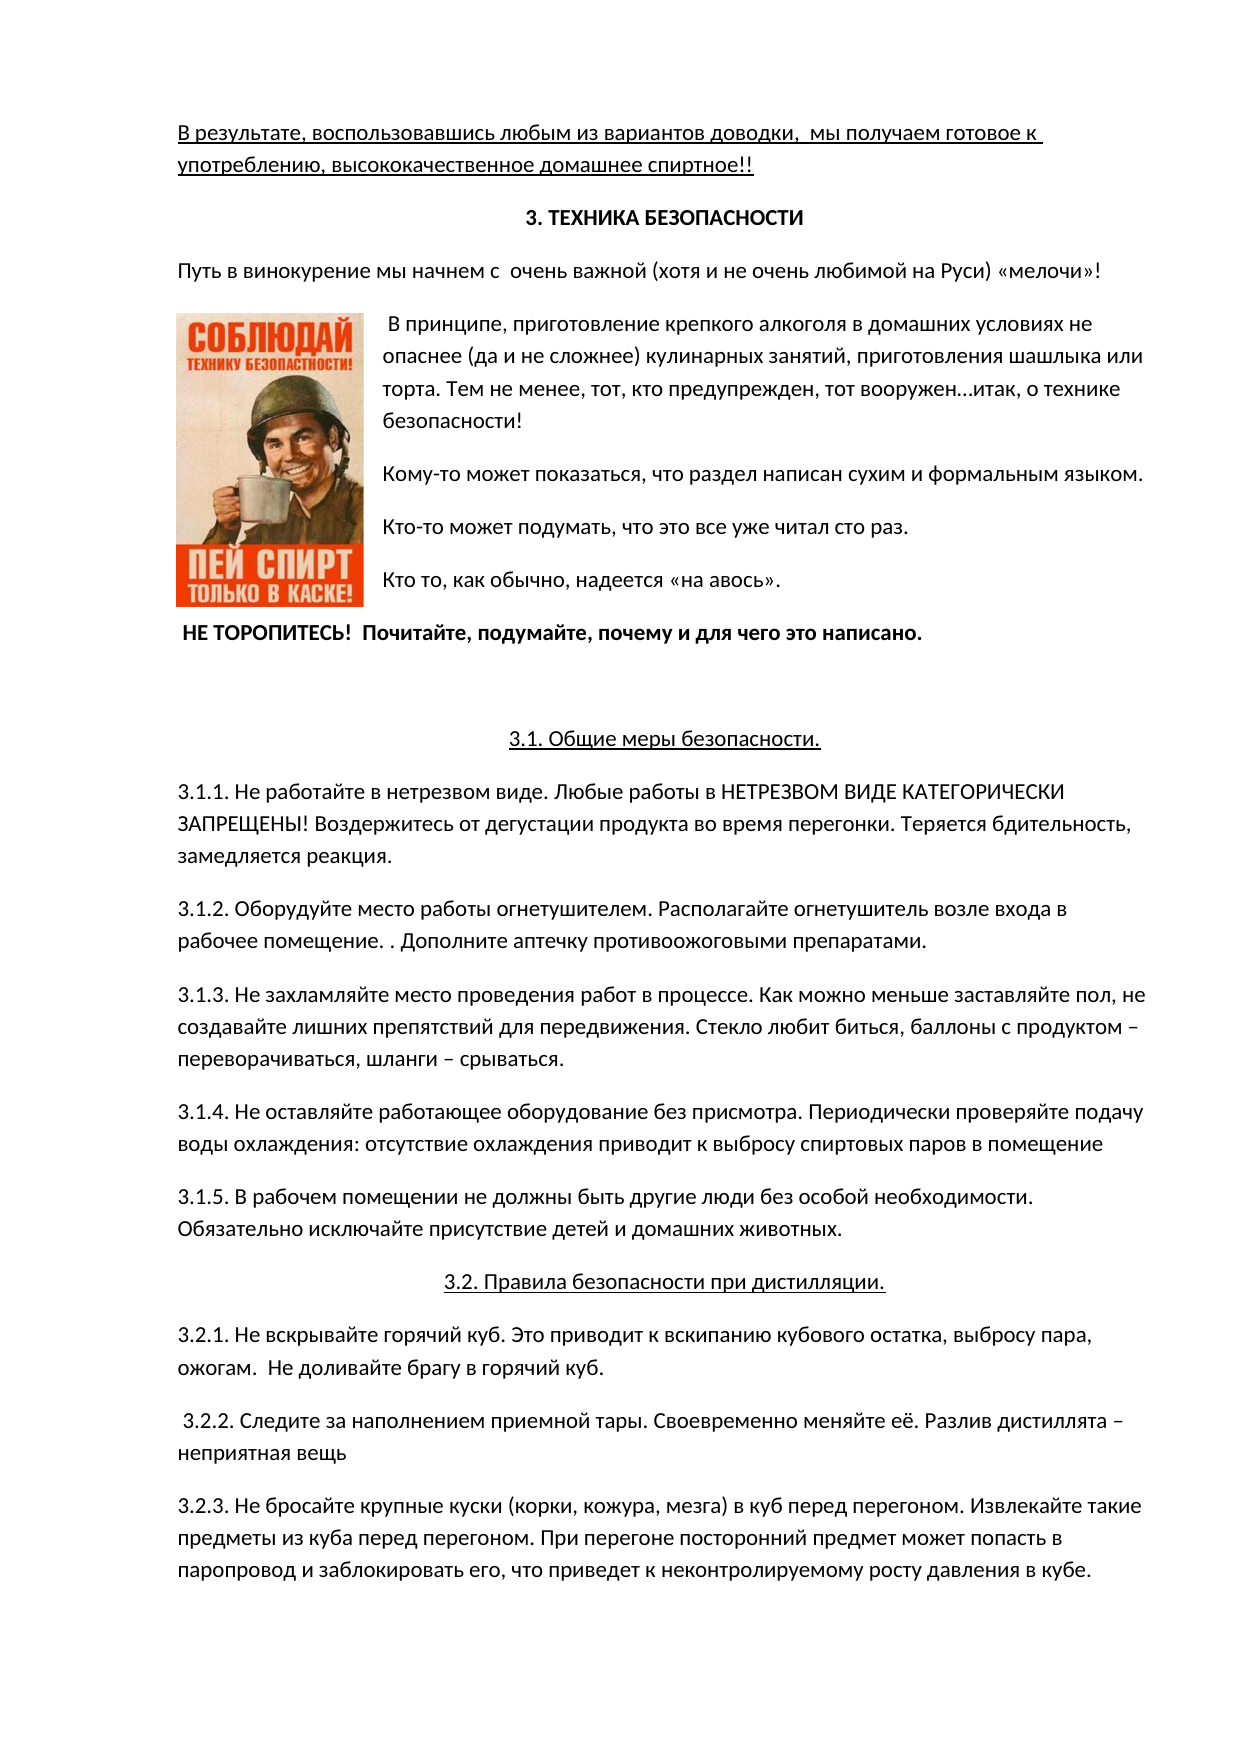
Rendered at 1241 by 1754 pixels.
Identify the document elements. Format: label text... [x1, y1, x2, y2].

text 3.1.3. Не захламляйте место проведения работ в процессе. Как можно меньше заставляйте пол, не создавайте лишних препятствий для передвижения. Стекло любит биться, баллоны с продуктом – переворачиваться, шланги – срываться. [177, 980, 1152, 1072]
text В результате, воспользовавшись любым из вариантов доводки, мы получаем готовое к употреблению, высококачественное домашнее спиртное!! [177, 118, 1152, 178]
text 3. ТЕХНИКА БЕЗОПАСНОСТИ [177, 203, 1152, 231]
text Путь в винокурение мы начнем с очень важной (хотя и не очень любимой на Руси) «мелочи»! [177, 256, 1152, 284]
text Кому-то может показаться, что раздел написан сухим и формальным языком. [364, 459, 1152, 487]
text Кто то, как обычно, надеется «на авось». [364, 565, 1152, 593]
text 3.1.2. Оборудуйте место работы огнетушителем. Располагайте огнетушитель возле входа в рабочее помещение. . Дополните аптечку противоожоговыми препаратами. [177, 894, 1152, 955]
text 3.1.4. Не оставляйте работающее оборудование без присмотра. Периодически проверяйте подачу воды охлаждения: отсутствие охлаждения приводит к выбросу спиртовых паров в помещение [177, 1097, 1152, 1157]
text 3.2.1. Не вскрывайте горячий куб. Это приводит к вскипанию кубового остатка, выбросу пара, ожогам. Не доливайте брагу в горячий куб. [177, 1321, 1152, 1381]
text 3.1. Общие меры безопасности. [177, 724, 1152, 752]
text 3.2.3. Не бросайте крупные куски (корки, кожура, мезга) в куб перед перегоном. Извлекайте такие предметы из куба перед перегоном. При перегоне посторонний предмет может попасть в паропровод и заблокировать его, что приведет к неконтролируемому росту давления в кубе. [177, 1491, 1152, 1583]
text Кто-то может подумать, что это все уже читал сто раз. [364, 512, 1152, 540]
text НЕ ТОРОПИТЕСЬ! Почитайте, подумайте, почему и для чего это написано. [177, 618, 1152, 646]
text 3.1.1. Не работайте в нетрезвом виде. Любые работы в НЕТРЕЗВОМ ВИДЕ КАТЕГОРИЧЕСКИ ЗАПРЕЩЕНЫ! Воздержитесь от дегустации продукта во время перегонки. Теряется бдительность, замедляется реакция. [177, 777, 1152, 869]
text В принципе, приготовление крепкого алкоголя в домашних условиях не опаснее (да и не сложнее) кулинарных занятий, приготовления шашлыка или торта. Тем не менее, тот, кто предупрежден, тот вооружен…итак, о технике безопасности! [177, 309, 1152, 434]
text 3.1.5. В рабочем помещении не должны быть другие люди без особой необходимости. Обязательно исключайте присутствие детей и домашних животных. [177, 1182, 1152, 1242]
text 3.2.2. Следите за наполнением приемной тары. Своевременно меняйте её. Разлив дистиллята – неприятная вещь [177, 1406, 1152, 1466]
text 3.2. Правила безопасности при дистилляции. [177, 1267, 1152, 1296]
picture [176, 313, 364, 607]
